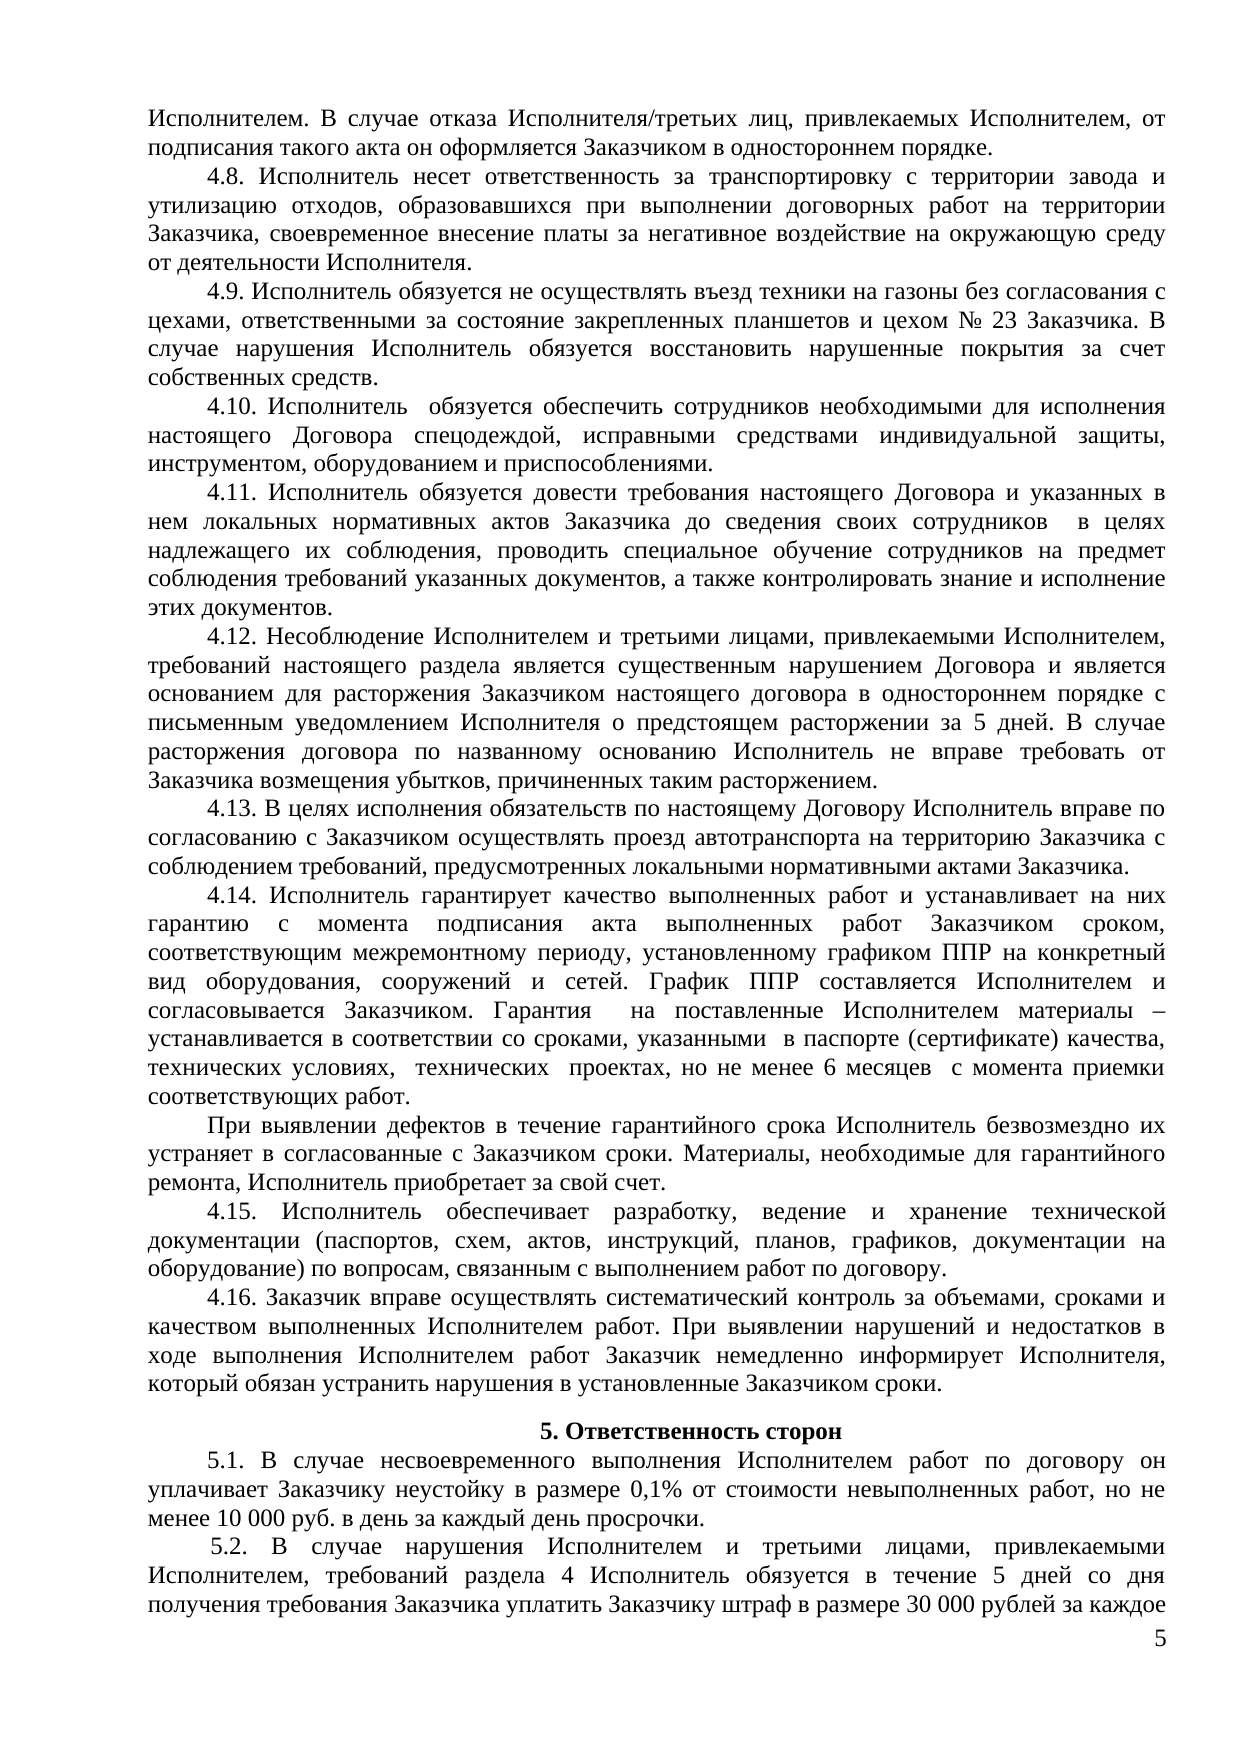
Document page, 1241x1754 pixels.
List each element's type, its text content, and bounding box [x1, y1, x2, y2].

text 4.15. Исполнитель обеспечивает разработку, ведение и хранение технической документации (паспортов, схем, актов, инструкций, планов, графиков, документации на оборудование) по вопросам, связанным с выполнением работ по договору. [148, 1196, 1167, 1282]
text 4.13. В целях исполнения обязательств по настоящему Договору Исполнитель вправе по согласованию с Заказчиком осуществлять проезд автотранспорта на территорию Заказчика с соблюдением требований, предусмотренных локальными нормативными актами Заказчика. [148, 793, 1167, 880]
text 4.9. Исполнитель обязуется не осуществлять въезд техники на газоны без согласования с цехами, ответственными за состояние закрепленных планшетов и цехом № 23 Заказчика. В случае нарушения Исполнитель обязуется восстановить нарушенные покрытия за счет собственных средств. [148, 276, 1167, 391]
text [148, 1531, 1167, 1618]
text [148, 103, 1167, 161]
text При выявлении дефектов в течение гарантийного срока Исполнитель безвозмездно их устраняет в согласованные с Заказчиком сроки. Материалы, необходимые для гарантийного ремонта, Исполнитель приобретает за свой счет. [148, 1110, 1167, 1196]
text 4.11. Исполнитель обязуется довести требования настоящего Договора и указанных в нем локальных нормативных актов Заказчика до сведения своих сотрудников в целях надлежащего их соблюдения, проводить специальное обучение сотрудников на предмет соблюдения требований указанных документов, а также контролировать знание и исполнение этих документов. [148, 477, 1167, 621]
text 5. Ответственность сторон [148, 1416, 1161, 1445]
text 4.8. Исполнитель несет ответственность за транспортировку с территории завода и утилизацию отходов, образовавшихся при выполнении договорных работ на территории Заказчика, своевременное внесение платы за негативное воздействие на окружающую среду от деятельности Исполнителя. [148, 161, 1167, 276]
text 4.14. Исполнитель гарантирует качество выполненных работ и устанавливает на них гарантию с момента подписания акта выполненных работ Заказчиком сроком, соответствующим межремонтному периоду, установленному графиком ППР на конкретный вид оборудования, сооружений и сетей. График ППР составляется Исполнителем и согласовывается Заказчиком. Гарантия на поставленные Исполнителем материалы – устанавливается в соответствии со сроками, указанными в паспорте (сертификате) качества, технических условиях, технических проектах, но не менее 6 месяцев с момента приемки соответствующих работ. [148, 880, 1167, 1110]
text 4.16. Заказчик вправе осуществлять систематический контроль за объемами, сроками и качеством выполненных Исполнителем работ. При выявлении нарушений и недостатков в ходе выполнения Исполнителем работ Заказчик немедленно информирует Исполнителя, который обязан устранить нарушения в установленные Заказчиком сроки. [148, 1282, 1167, 1397]
text 5.1. В случае несвоевременного выполнения Исполнителем работ по договору он уплачивает Заказчику неустойку в размере 0,1% от стоимости невыполненных работ, но не менее 10 000 руб. в день за каждый день просрочки. [148, 1445, 1167, 1531]
text 4.12. Несоблюдение Исполнителем и третьими лицами, привлекаемыми Исполнителем, требований настоящего раздела является существенным нарушением Договора и является основанием для расторжения Заказчиком настоящего договора в одностороннем порядке с письменным уведомлением Исполнителя о предстоящем расторжении за 5 дней. В случае расторжения договора по названному основанию Исполнитель не вправе требовать от Заказчика возмещения убытков, причиненных таким расторжением. [148, 621, 1167, 793]
text 4.10. Исполнитель обязуется обеспечить сотрудников необходимыми для исполнения настоящего Договора спецодеждой, исправными средствами индивидуальной защиты, инструментом, оборудованием и приспособлениями. [148, 391, 1167, 477]
